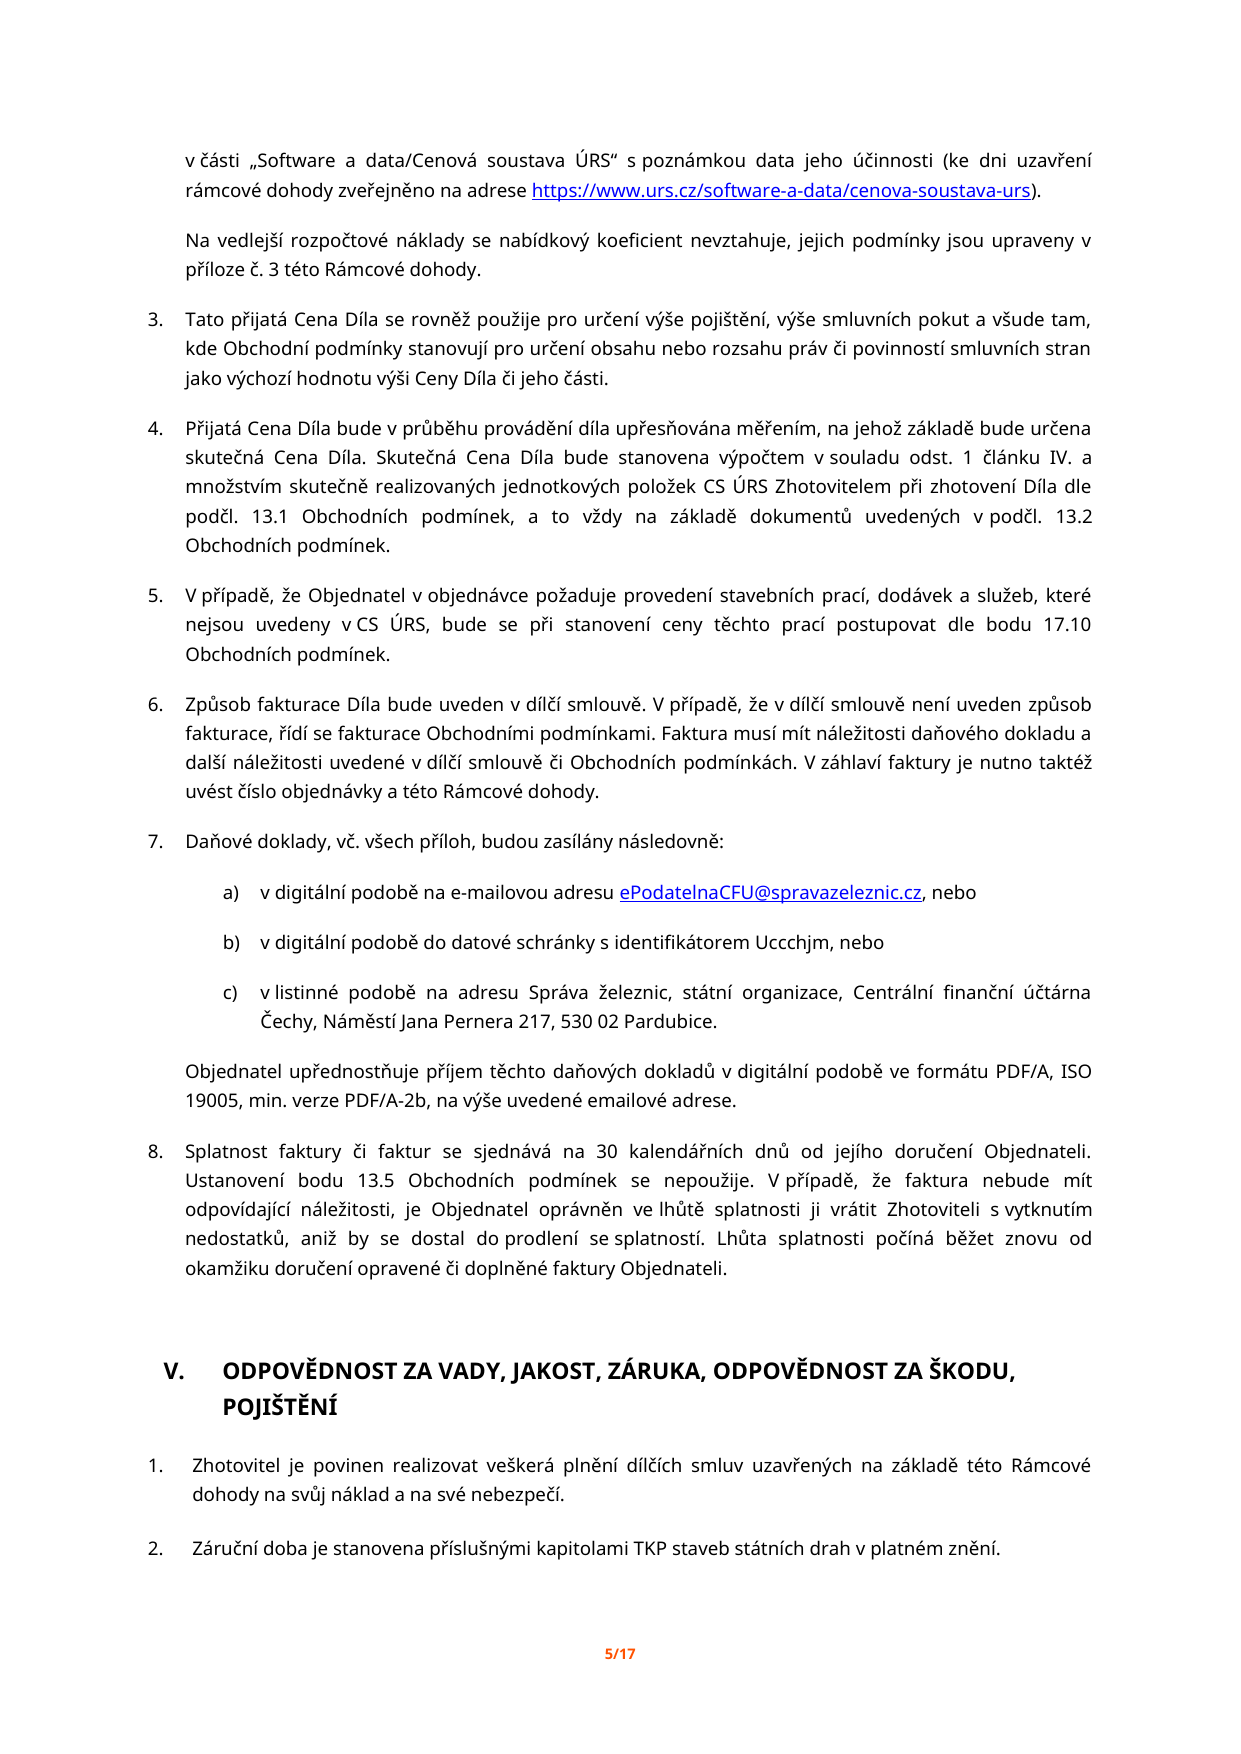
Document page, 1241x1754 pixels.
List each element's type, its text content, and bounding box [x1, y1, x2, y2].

list v digitální podobě do datové schránky s identifikátorem Uccchjm, nebo [223, 929, 1093, 954]
list Splatnost faktury či faktur se sjednává na 30 kalendářních dnů od jejího doručení Objednateli. Ustanovení bodu 13.5 Obchodních podmínek se nepoužije. V případě, že faktura nebude mít odpovídající náležitosti, je Objednatel oprávněn ve lhůtě splatnosti ji vrátit Zhotoviteli s vytknutím nedostatků, aniž by se dostal do prodlení se splatností. Lhůta splatnosti počíná běžet znovu od okamžiku doručení opravené či doplněné faktury Objednateli. [148, 1138, 1093, 1281]
list Tato přijatá Cena Díla se rovněž použije pro určení výše pojištění, výše smluvních pokut a všude tam, kde Obchodní podmínky stanovují pro určení obsahu nebo rozsahu práv či povinností smluvních stran jako výchozí hodnotu výši Ceny Díla či jeho části. [148, 306, 1093, 391]
list v listinné podobě na adresu Správa železnic, státní organizace, Centrální finanční účtárna Čechy, Náměstí Jana Pernera 217, 530 02 Pardubice. [223, 979, 1093, 1034]
list Přijatá Cena Díla bude v průběhu provádění díla upřesňována měřením, na jehož základě bude určena skutečná Cena Díla. Skutečná Cena Díla bude stanovena výpočtem v souladu odst. 1 článku IV. a množstvím skutečně realizovaných jednotkových položek CS ÚRS Zhotovitelem při zhotovení Díla dle podčl. 13.1 Obchodních podmínek, a to vždy na základě dokumentů uvedených v podčl. 13.2 Obchodních podmínek. [148, 415, 1093, 558]
list Zhotovitel je povinen realizovat veškerá plnění dílčích smluv uzavřených na základě této Rámcové dohody na svůj náklad a na své nebezpečí. [148, 1452, 1093, 1507]
list Daňové doklady, vč. všech příloh, budou zasílány následovně: [148, 829, 1093, 854]
list ODPOVĚDNOST ZA VADY, JAKOST, ZÁRUKA, ODPOVĚDNOST ZA ŠKODU, POJIŠTĚNÍ [185, 1355, 1093, 1422]
list v digitální podobě na e-mailovou adresu ePodatelnaCFU@spravazeleznic.cz, nebo [223, 879, 1093, 904]
text Objednatel upřednostňuje příjem těchto daňových dokladů v digitální podobě ve formátu PDF/A, ISO 19005, min. verze PDF/A-2b, na výše uvedené emailové adrese. [185, 1058, 1093, 1113]
list Na vedlejší rozpočtové náklady se nabídkový koeficient nevztahuje, jejich podmínky jsou upraveny v příloze č. 3 této Rámcové dohody. [185, 227, 1093, 282]
list V případě, že Objednatel v objednávce požaduje provedení stavebních prací, dodávek a služeb, které nejsou uvedeny v CS ÚRS, bude se při stanovení ceny těchto prací postupovat dle bodu 17.10 Obchodních podmínek. [148, 582, 1093, 666]
list Způsob fakturace Díla bude uveden v dílčí smlouvě. V případě, že v dílčí smlouvě není uveden způsob fakturace, řídí se fakturace Obchodními podmínkami. Faktura musí mít náležitosti daňového dokladu a další náležitosti uvedené v dílčí smlouvě či Obchodních podmínkách. V záhlaví faktury je nutno taktéž uvést číslo objednávky a této Rámcové dohody. [148, 691, 1093, 804]
list Záruční doba je stanovena příslušnými kapitolami TKP staveb státních drah v platném znění. [148, 1536, 1093, 1561]
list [148, 148, 1093, 202]
